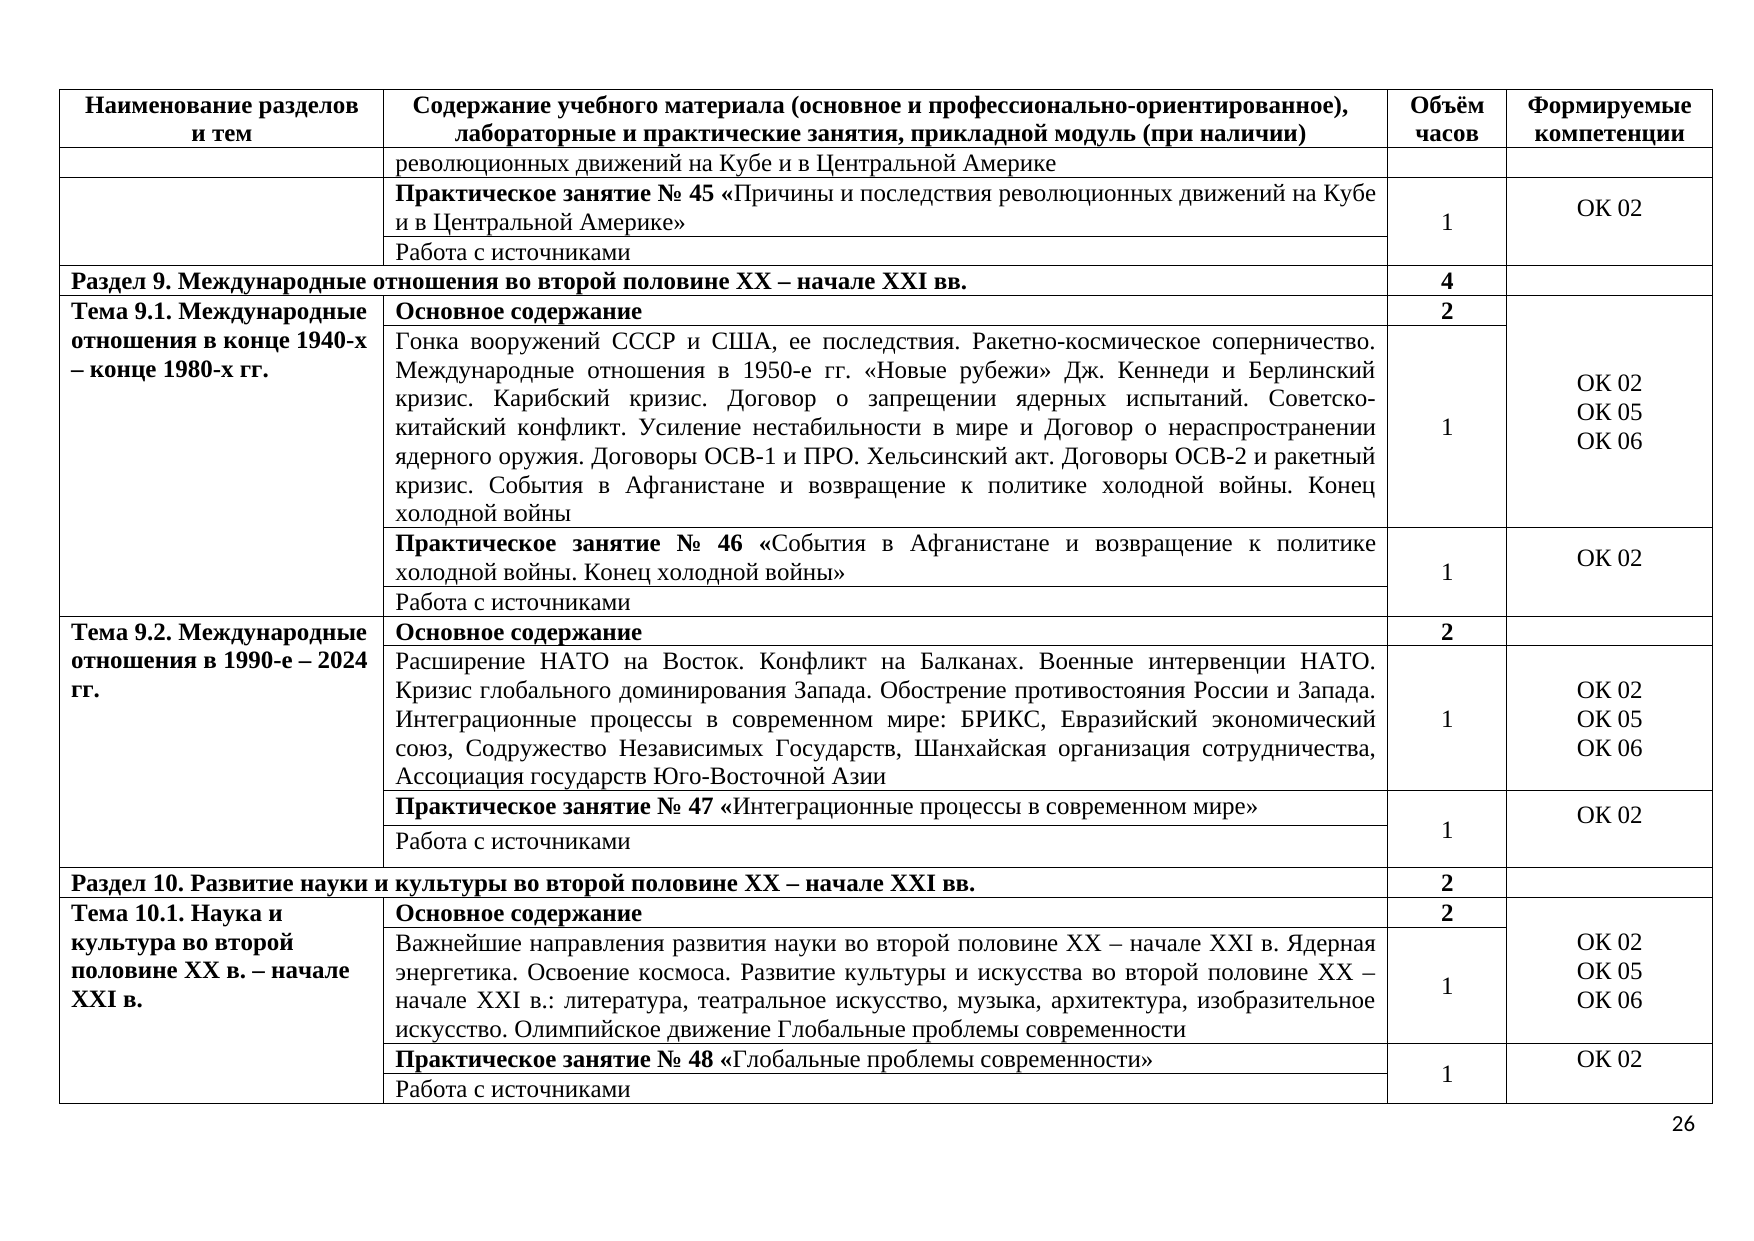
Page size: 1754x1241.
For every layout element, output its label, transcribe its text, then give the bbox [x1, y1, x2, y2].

table_cell 2 [1388, 296, 1506, 325]
table_cell Тема 10.1. Наука и культура во второй половине ХХ в. – начале ХХI в. [60, 898, 383, 1102]
table_cell ОК 02 [1507, 178, 1712, 265]
table_cell [1507, 266, 1712, 295]
table_cell 1 [1388, 928, 1506, 1043]
table_cell 1 [1388, 326, 1506, 527]
table_cell Практическое занятие № 46 «События в Афганистане и возвращение к политике холодной войны. Конец холодной войны» [384, 528, 1387, 586]
table_cell 2 [1388, 868, 1506, 897]
table_cell Практическое занятие № 47 «Интеграционные процессы в современном мире» [384, 791, 1387, 825]
table_cell [60, 178, 383, 265]
table_cell Важнейшие направления развития науки во второй половине ХХ – начале ХХI в. Ядерная энергетика. Освоение космоса. Развитие культуры и искусства во второй половине ХХ – начале ХХI в.: литература, театральное искусство, музыка, архитектура, изобразительное искусство. Олимпийское движение Глобальные проблемы современности [384, 928, 1387, 1043]
table_cell ОК 02 [1507, 528, 1712, 616]
table_cell 1 [1388, 148, 1506, 177]
table_cell 2 [1388, 898, 1506, 927]
table_cell Работа с источниками [384, 826, 1387, 867]
table_cell Расширение НАТО на Восток. Конфликт на Балканах. Военные интервенции НАТО. Кризис глобального доминирования Запада. Обострение противостояния России и Запада. Интеграционные процессы в современном мире: БРИКС, Евразийский экономический союз, Содружество Независимых Государств, Шанхайская организация сотрудничества, Ассоциация государств Юго-Восточной Азии [384, 646, 1387, 790]
table_cell 4 [1388, 266, 1506, 295]
table_cell Работа с источниками [384, 587, 1387, 616]
table_cell Раздел 9. Международные отношения во второй половине ХХ – начале XXI вв. [60, 266, 1387, 295]
table_cell ОК 02 [1507, 791, 1712, 867]
table_cell Основное содержание [384, 898, 1387, 927]
table_cell 1 [1388, 646, 1506, 790]
table_cell Практическое занятие № 48 «Глобальные проблемы современности» [384, 1044, 1387, 1073]
table_cell Работа с источниками [384, 1074, 1387, 1102]
table_cell Гонка вооружений СССР и США, ее последствия. Ракетно-космическое соперничество. Международные отношения в 1950-е гг. «Новые рубежи» Дж. Кеннеди и Берлинский кризис. Карибский кризис. Договор о запрещении ядерных испытаний. Советско-китайский конфликт. Усиление нестабильности в мире и Договор о нераспространении ядерного оружия. Договоры ОСВ-1 и ПРО. Хельсинский акт. Договоры ОСВ-2 и ракетный кризис. События в Афганистане и возвращение к политике холодной войны. Конец холодной войны [384, 326, 1387, 527]
table_cell Раздел 10. Развитие науки и культуры во второй половине ХХ – начале XXI вв. [60, 868, 1387, 897]
table_cell Основное содержание [384, 296, 1387, 325]
table_cell 1 [1388, 178, 1506, 265]
table_header Наименование разделов и тем [60, 90, 383, 147]
table_cell 1 [1388, 791, 1506, 867]
table_header Содержание учебного материала (основное и профессионально-ориентированное), лабораторные и практические занятия, прикладной модуль (при наличии) [384, 90, 1387, 147]
table_header Формируемые компетенции [1507, 90, 1712, 147]
table_cell [1507, 617, 1712, 645]
table_cell ОК 02 ОК 05 ОК 06 [1507, 296, 1712, 527]
table_cell 1 [1388, 528, 1506, 616]
table_cell Работа с источниками [384, 237, 1387, 265]
table_cell Практическое занятие № 45 «Причины и последствия революционных движений на Кубе и в Центральной Америке» [384, 178, 1387, 236]
table_cell ОК 02 ОК 05 ОК 06 [1507, 898, 1712, 1043]
table_cell [1507, 868, 1712, 897]
table_cell Тема 9.1. Международные отношения в конце 1940-х – конце 1980-х гг. [60, 296, 383, 616]
table_cell ОК 02 ОК 05 ОК 06 [1507, 646, 1712, 790]
table_cell 2 [1388, 617, 1506, 645]
table_cell Тема 9.2. Международные отношения в 1990-е – 2024 гг. [60, 617, 383, 867]
table_cell ОК 02 [1507, 1044, 1712, 1102]
table_cell Основное содержание [384, 617, 1387, 645]
table_header Объём часов [1388, 90, 1506, 147]
table_cell 1 [1388, 1044, 1506, 1102]
